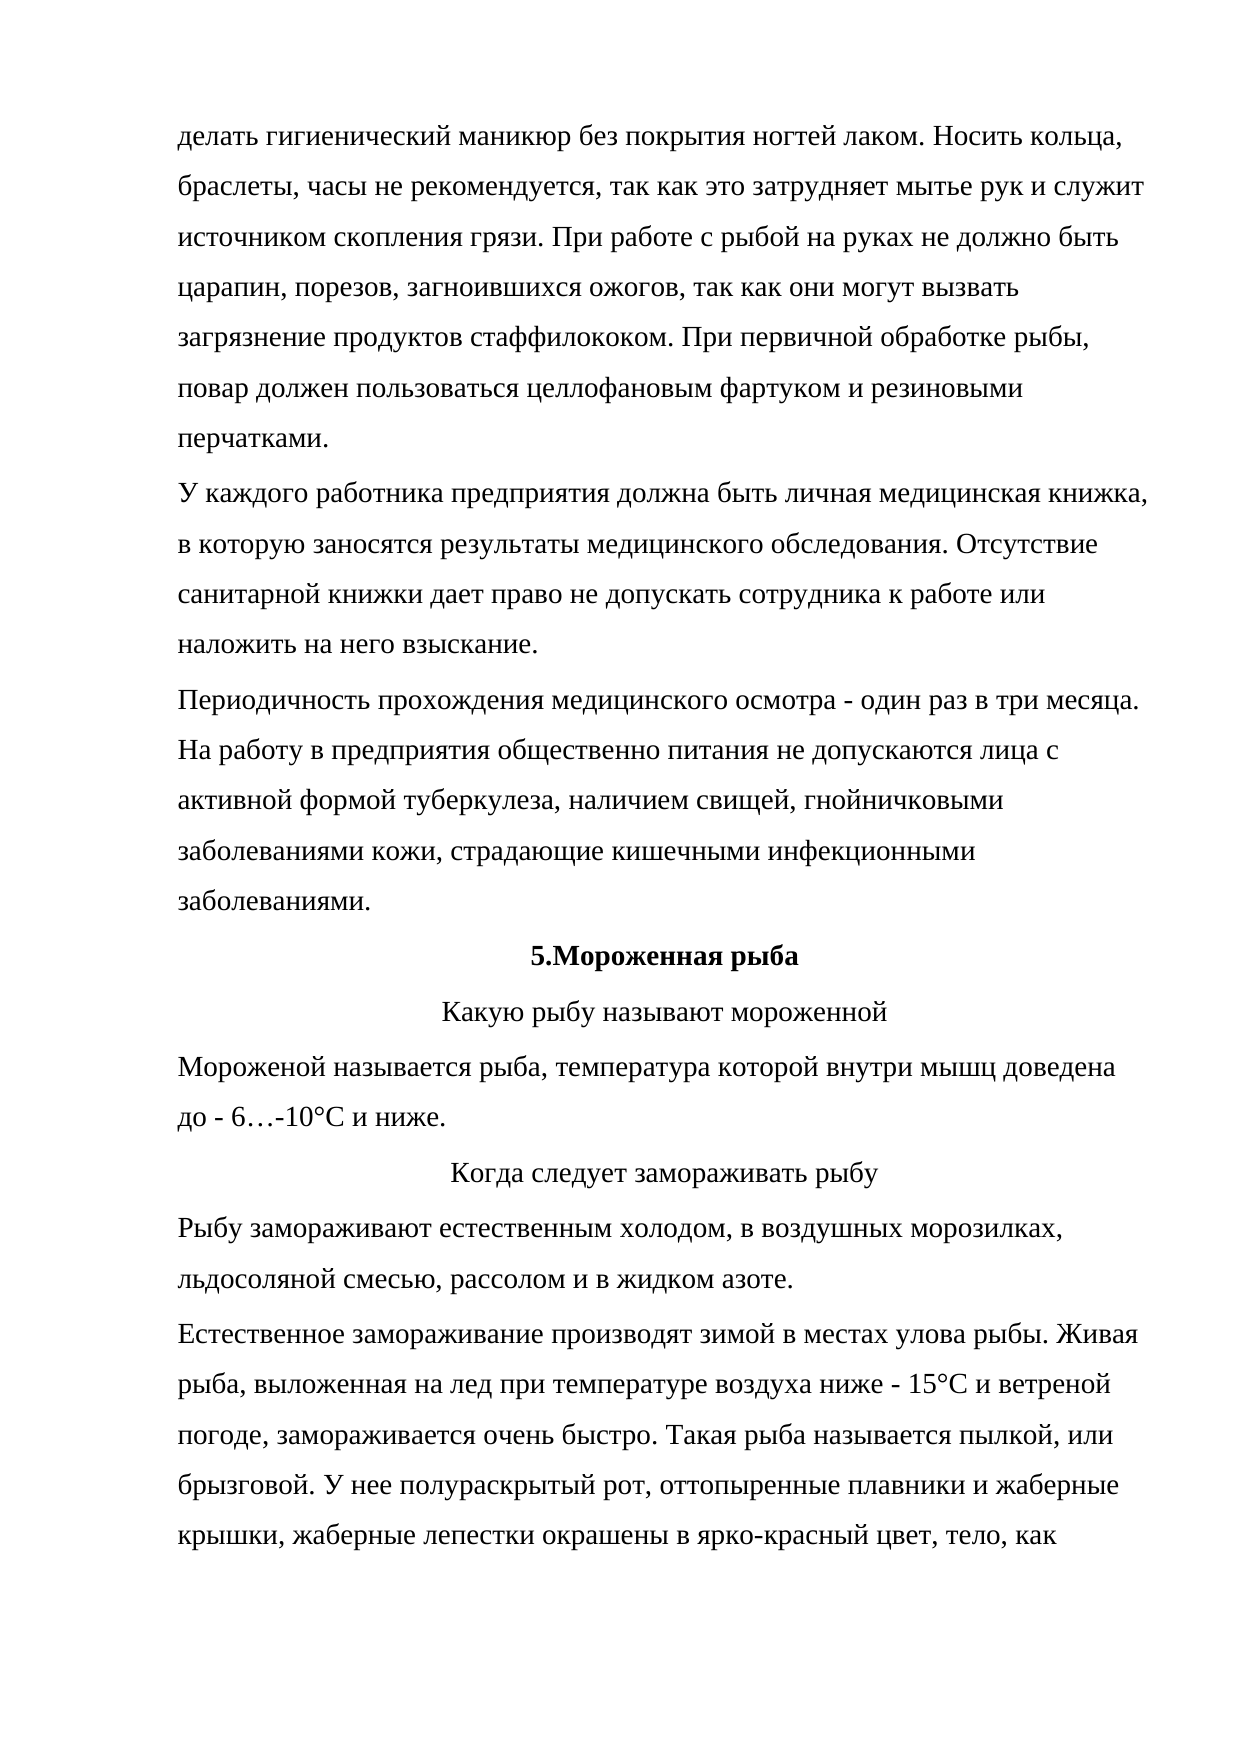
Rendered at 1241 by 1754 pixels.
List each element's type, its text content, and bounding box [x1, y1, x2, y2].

subtitle У каждого работника предприятия должна быть личная медицинская книжка, в которую заносятся результаты медицинского обследования. Отсутствие санитарной книжки дает право не допускать сотрудника к работе или наложить на него взыскание. [177, 475, 1152, 660]
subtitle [177, 1316, 1152, 1551]
subtitle Периодичность прохождения медицинского осмотра - один раз в три месяца. На работу в предприятия общественно питания не допускаются лица с активной формой туберкулеза, наличием свищей, гнойничковыми заболеваниями кожи, страдающие кишечными инфекционными заболеваниями. [177, 682, 1152, 917]
subtitle Когда следует замораживать рыбу [177, 1155, 1152, 1188]
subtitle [177, 118, 1152, 453]
text 5.Мороженная рыба [177, 938, 1152, 972]
subtitle Мороженой называется рыба, температура которой внутри мышц доведена до - 6…-10°С и ниже. [177, 1049, 1152, 1133]
subtitle Рыбу замораживают естественным холодом, в воздушных морозилках, льдосоляной смесью, рассолом и в жидком азоте. [177, 1210, 1152, 1294]
subtitle Какую рыбу называют мороженной [177, 994, 1152, 1027]
